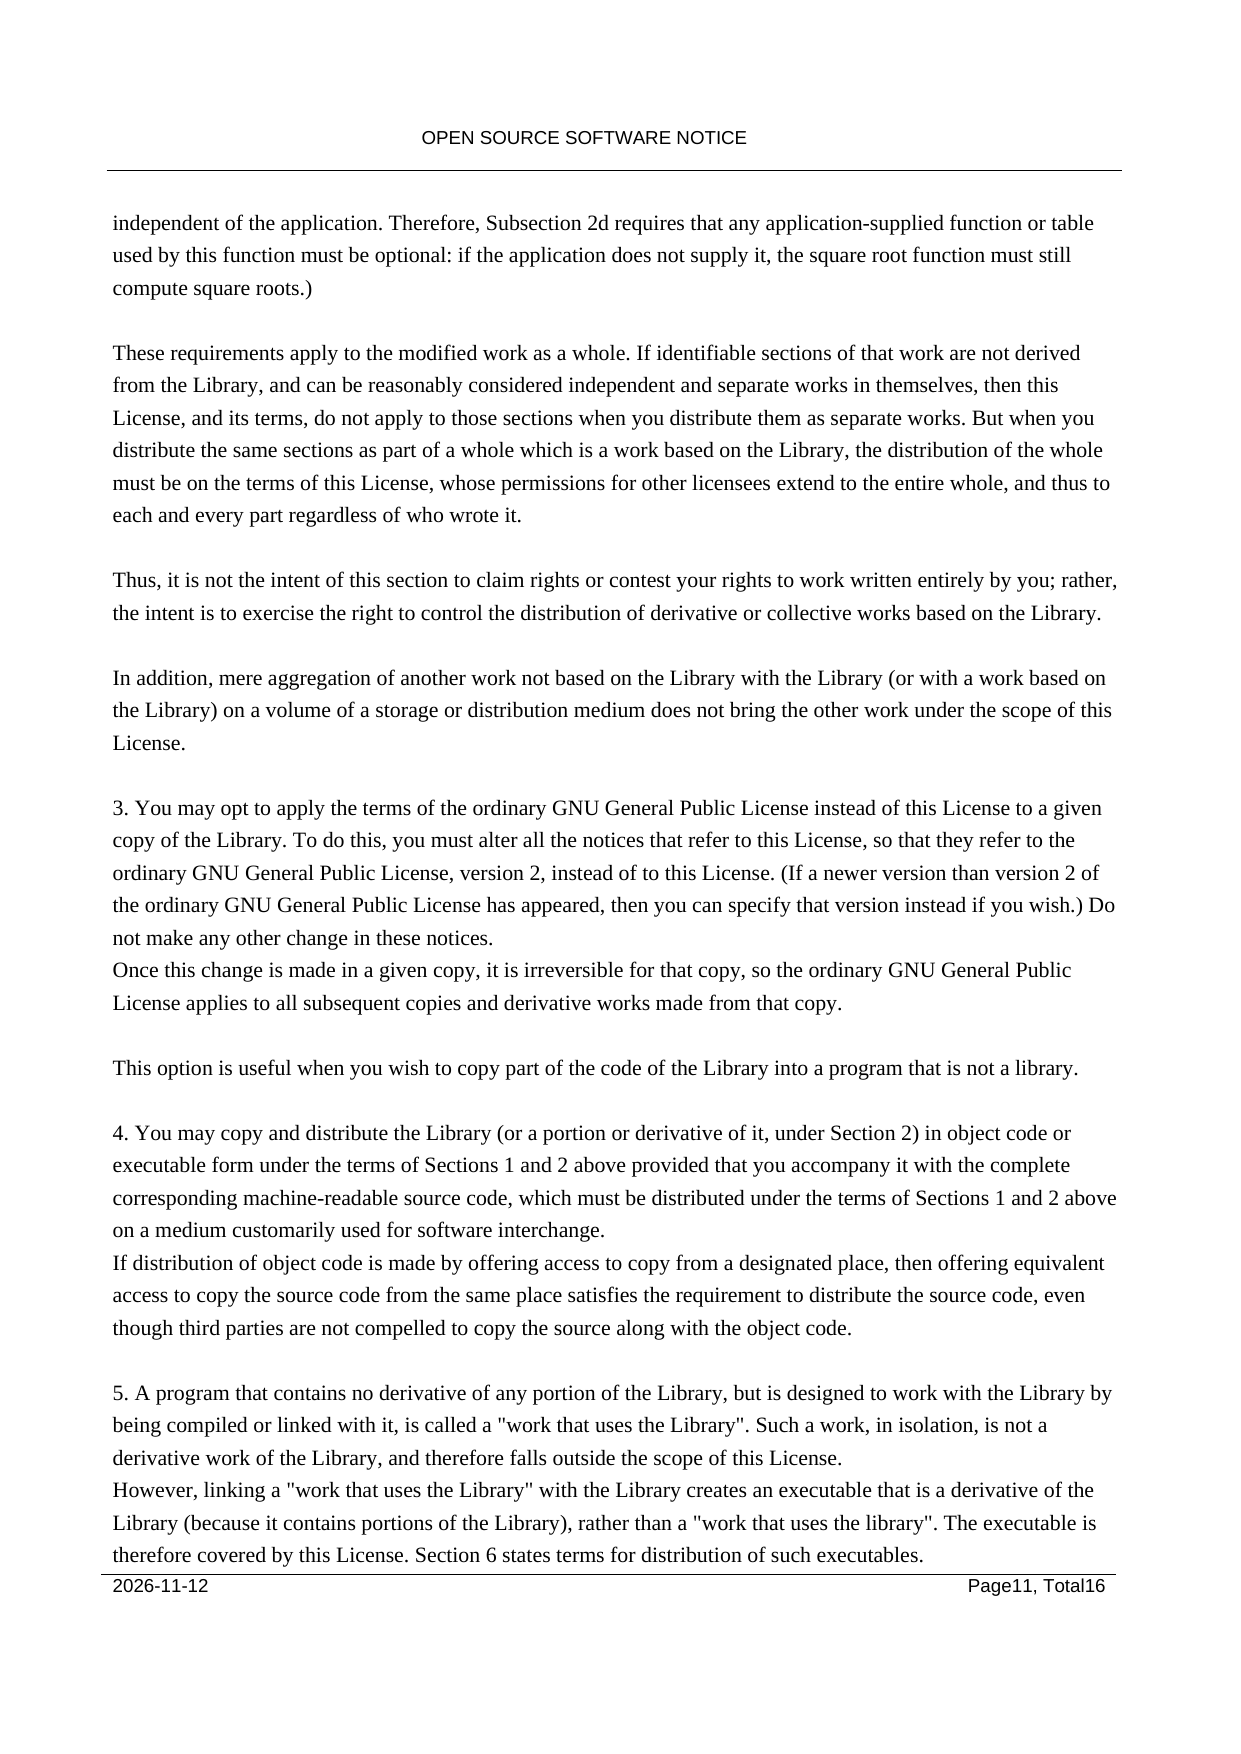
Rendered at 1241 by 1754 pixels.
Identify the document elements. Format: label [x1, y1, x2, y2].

text [112, 206, 1128, 1571]
